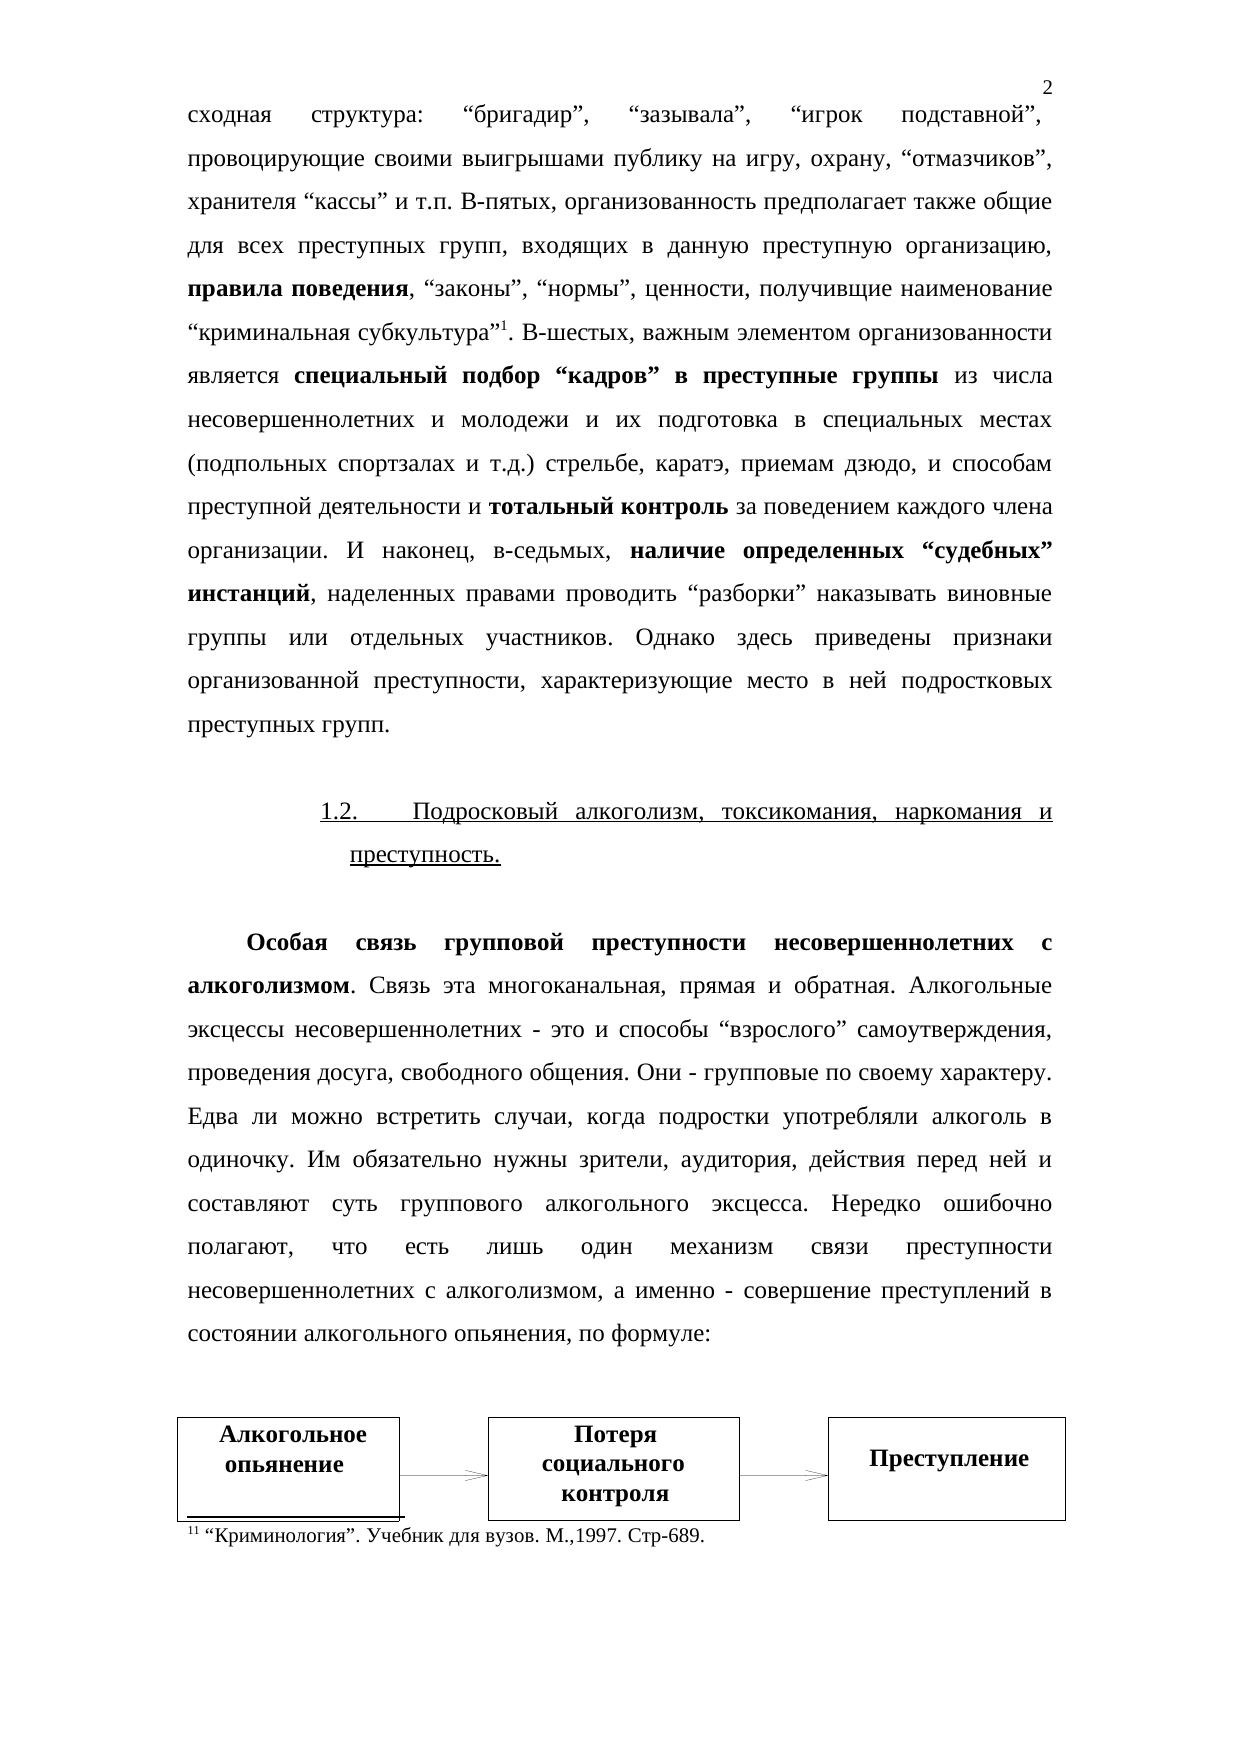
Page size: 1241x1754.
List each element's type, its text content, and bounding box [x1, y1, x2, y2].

text Особая связь групповой преступности несовершеннолетних с алкоголизмом. Связь эта многоканальная, прямая и обратная. Алкогольные эксцессы несовершеннолетних - это и способы “взрослого” самоутверждения, проведения досуга, свободного общения. Они - групповые по своему характеру. Едва ли можно встретить случаи, когда подростки употребляли алкоголь в одиночку. Им обязательно нужны зрители, аудитория, действия перед ней и составляют суть группового алкогольного эксцесса. Нередко ошибочно полагают, что есть лишь один механизм связи преступности несовершеннолетних с алкоголизмом, а именно - совершение преступлений в состоянии алкогольного опьянения, по формуле: [187, 926, 1053, 1347]
list Подросковый алкоголизм, токсикомания, наркомания и преступность. [320, 822, 1053, 868]
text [187, 99, 1053, 738]
list Подросковый алкоголизм, токсикомания, наркомания и преступность. [320, 796, 1053, 821]
